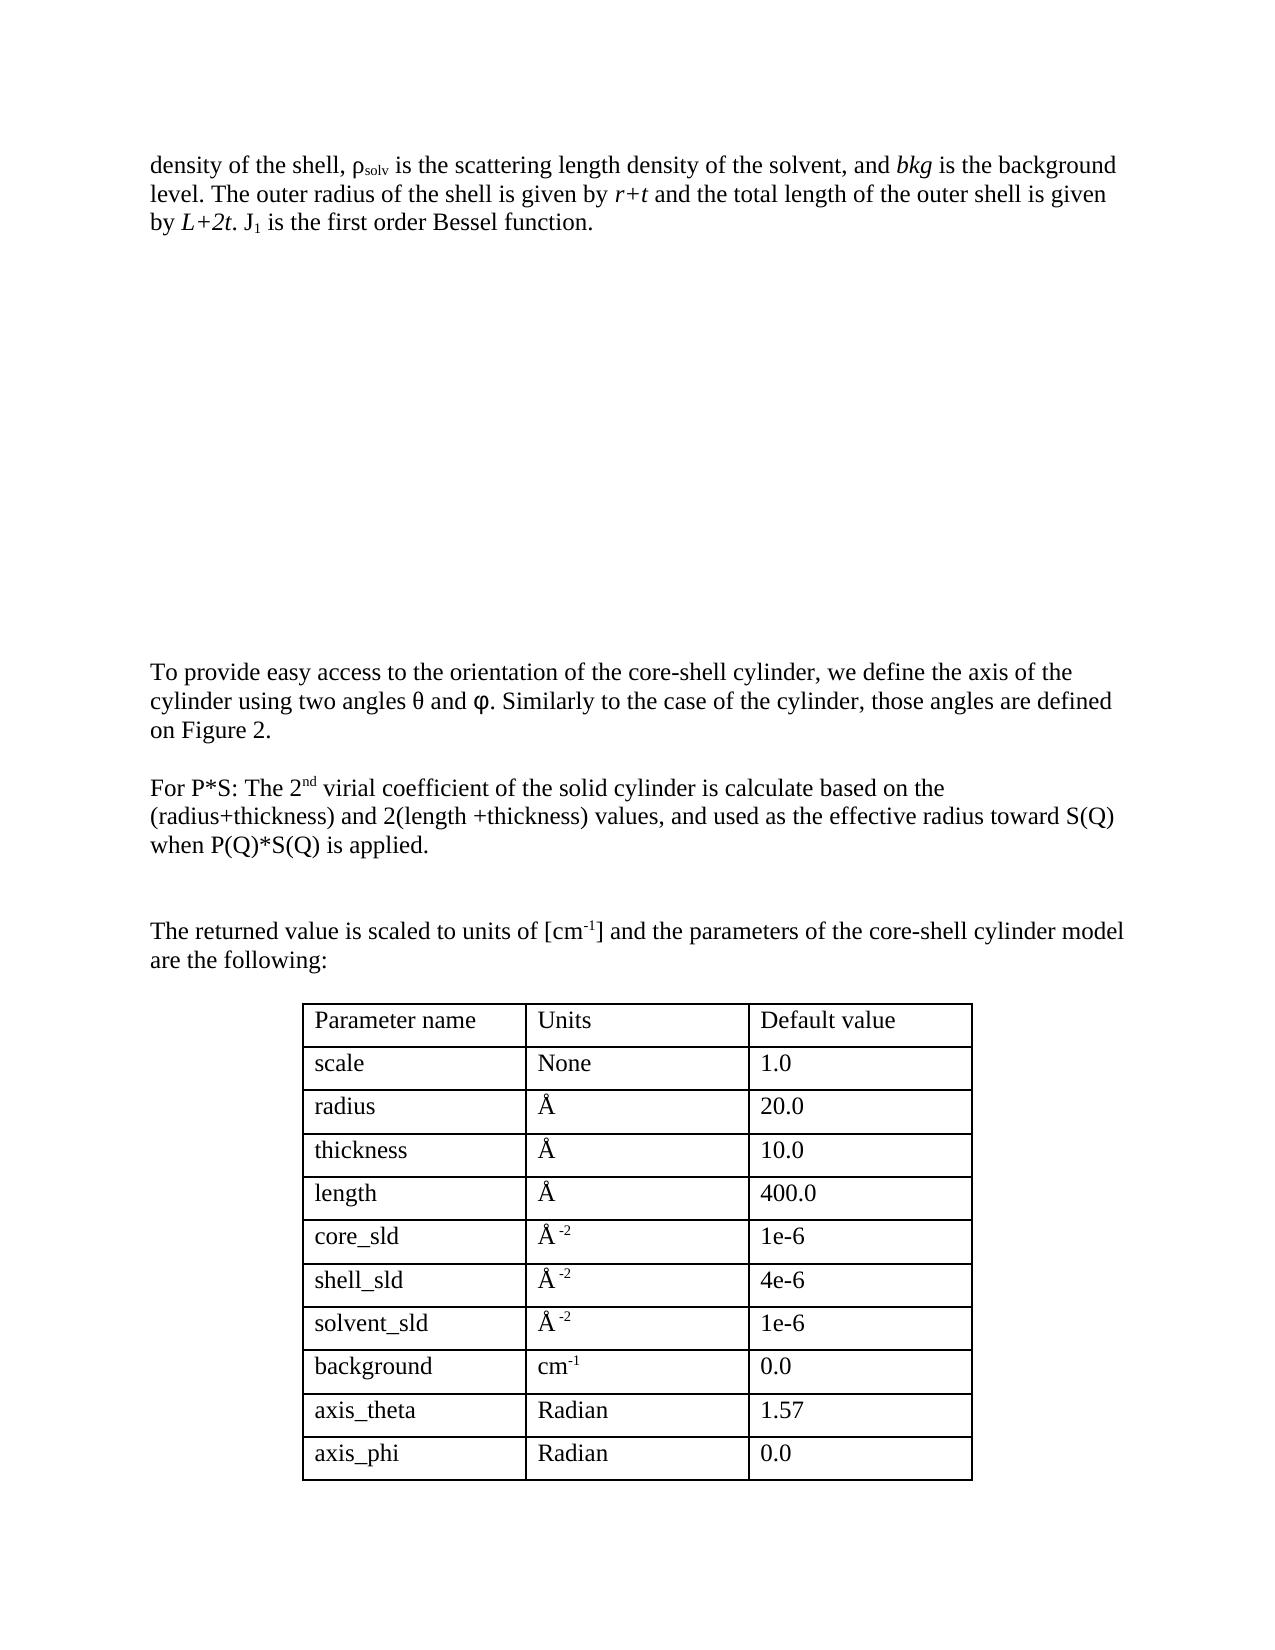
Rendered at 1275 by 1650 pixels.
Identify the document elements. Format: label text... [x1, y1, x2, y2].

table_cell 10.0 [750, 1135, 971, 1176]
table_cell shell_sld [304, 1265, 525, 1306]
table_cell Å [527, 1178, 748, 1219]
text The returned value is scaled to units of [cm-1] and the parameters of the core-shell cylinder model are the following: [150, 916, 1125, 974]
table_cell Å -2 [527, 1265, 748, 1306]
table_cell 0.0 [750, 1438, 971, 1479]
table_cell None [527, 1048, 748, 1089]
table_cell axis_phi [304, 1438, 525, 1479]
table_cell Radian [527, 1438, 748, 1479]
table_cell length [304, 1178, 525, 1219]
table_cell background [304, 1351, 525, 1393]
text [150, 150, 1125, 236]
table_cell 400.0 [750, 1178, 971, 1219]
table_cell Å [527, 1135, 748, 1176]
table_cell Radian [527, 1395, 748, 1436]
table_cell 4e-6 [750, 1265, 971, 1306]
table_cell 1e-6 [750, 1308, 971, 1349]
table_cell 20.0 [750, 1091, 971, 1133]
table_cell thickness [304, 1135, 525, 1176]
table_cell 1.0 [750, 1048, 971, 1089]
table_header Default value [750, 1005, 971, 1046]
text For P*S: The 2nd virial coefficient of the solid cylinder is calculate based on the (radius+thickness) and 2(length +thickness) values, and used as the effective radius toward S(Q) when P(Q)*S(Q) is applied. [150, 773, 1125, 859]
table_header Parameter name [304, 1005, 525, 1046]
table_cell 0.0 [750, 1351, 971, 1393]
table_cell Å -2 [527, 1221, 748, 1263]
table_cell core_sld [304, 1221, 525, 1263]
table_cell cm-1 [527, 1351, 748, 1393]
table_header Units [527, 1005, 748, 1046]
table_cell Å -2 [527, 1308, 748, 1349]
table_cell 1.57 [750, 1395, 971, 1436]
table_cell scale [304, 1048, 525, 1089]
table_cell axis_theta [304, 1395, 525, 1436]
text To provide easy access to the orientation of the core-shell cylinder, we define the axis of the cylinder using two angles θ and φ. Similarly to the case of the cylinder, those angles are defined on Figure 2. [150, 657, 1125, 744]
table_cell solvent_sld [304, 1308, 525, 1349]
table_cell Å [527, 1091, 748, 1133]
table_cell radius [304, 1091, 525, 1133]
table_cell 1e-6 [750, 1221, 971, 1263]
